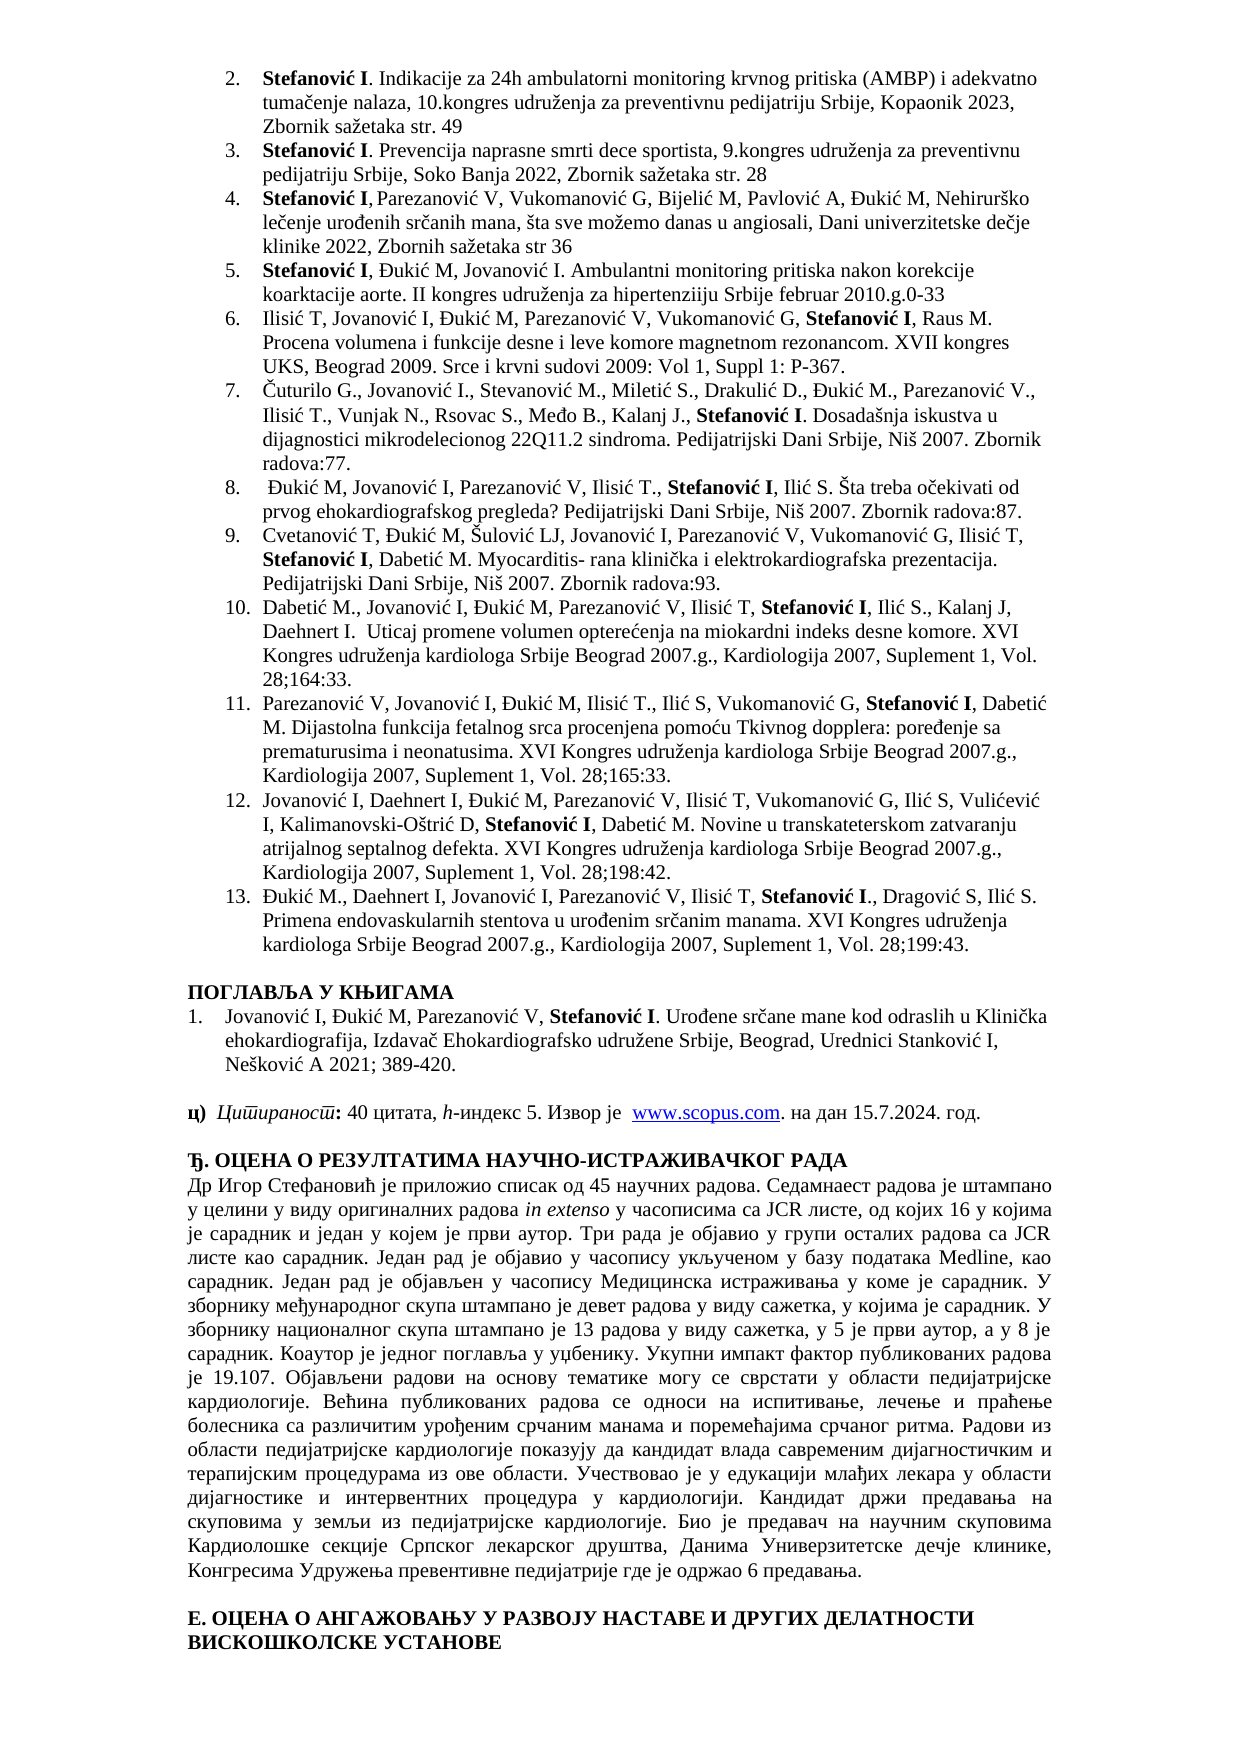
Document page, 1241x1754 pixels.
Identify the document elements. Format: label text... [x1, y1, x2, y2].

text Ђ. ОЦЕНА О РЕЗУЛТАТИМА НАУЧНО-ИСТРАЖИВАЧКОГ РАДА [187, 1148, 1053, 1172]
text Е. ОЦЕНА О АНГАЖОВАЊУ У РАЗВОЈУ НАСТАВЕ И ДРУГИХ ДЕЛАТНОСТИ ВИСКОШКОЛСКЕ УСТАНОВЕ [187, 1606, 1053, 1654]
list Stefanović I, Đukić M, Jovanović I. Ambulantni monitoring pritiska nakon korekcije koarktacije aorte. II kongres udruženja za hipertenziiju Srbije februar 2010.g.0-33 [225, 258, 1053, 306]
list Jovanović I, Đukić M, Parezanović V, Stefanović I. Urođene srčane mane kod odraslih u Klinička ehokardiografija, Izdavač Ehokardiografsko udružene Srbije, Beograd, Urednici Stanković I, Nešković A 2021; 389-420. [187, 1004, 1053, 1076]
list Dabetić M., Jovanović I, Đukić M, Parezanović V, Ilisić T, Stefanović I, Ilić S., Kalanj J, Daehnert I. Uticaj promene volumen opterećenja na miokardni indeks desne komore. XVI Kongres udruženja kardiologa Srbije Beograd 2007.g., Kardiologija 2007, Suplement 1, Vol. 28;164:33. [225, 595, 1053, 691]
text ц) Цитираност: 40 цитата, h-индекс 5. Извор је www.scopus.com. на дан 15.7.2024. год. [187, 1100, 1053, 1124]
list Stefanović I. Prevencija naprasne smrti dece sportista, 9.kongres udruženja za preventivnu pedijatriju Srbije, Soko Banja 2022, Zbornik sažetaka str. 28 [225, 138, 1053, 186]
list Cvetanović T, Đukić M, Šulović LJ, Jovanović I, Parezanović V, Vukomanović G, Ilisić T, Stefanović I, Dabetić M. Myocarditis- rana klinička i elektrokardiografska prezentacija. Pedijatrijski Dani Srbije, Niš 2007. Zbornik radova:93. [225, 523, 1053, 595]
list Stefanović I. Indikacije za 24h ambulatorni monitoring krvnog pritiska (AMBP) i adekvatno tumačenje nalaza, 10.kongres udruženja za preventivnu pedijatriju Srbije, Kopaonik 2023, Zbornik sažetaka str. 49 [225, 66, 1053, 138]
list Đukić M., Daehnert I, Jovanović I, Parezanović V, Ilisić T, Stefanović I., Dragović S, Ilić S. Primena endovaskularnih stentova u urođenim srčanim manama. XVI Kongres udruženja kardiologa Srbije Beograd 2007.g., Kardiologija 2007, Suplement 1, Vol. 28;199:43. [225, 884, 1053, 956]
list Čuturilo G., Jovanović I., Stevanović M., Miletić S., Drakulić D., Đukić M., Parezanović V., Ilisić T., Vunjak N., Rsovac S., Međo B., Kalanj J., Stefanović I. Dosadašnja iskustva u dijagnostici mikrodelecionog 22Q11.2 sindroma. Pedijatrijski Dani Srbije, Niš 2007. Zbornik radova:77. [225, 378, 1053, 475]
text ПОГЛАВЉА У КЊИГАМА [187, 980, 1053, 1004]
list Jovanović I, Daehnert I, Đukić M, Parezanović V, Ilisić T, Vukomanović G, Ilić S, Vulićević I, Kalimanovski-Oštrić D, Stefanović I, Dabetić M. Novine u transkateterskom zatvaranju atrijalnog septalnog defekta. XVI Kongres udruženja kardiologa Srbije Beograd 2007.g., Kardiologija 2007, Suplement 1, Vol. 28;198:42. [225, 787, 1053, 884]
list Đukić M, Jovanović I, Parezanović V, Ilisić T., Stefanović I, Ilić S. Šta treba očekivati od prvog ehokardiografskog pregleda? Pedijatrijski Dani Srbije, Niš 2007. Zbornik radova:87. [225, 475, 1053, 523]
list Stefanović I, Parezanović V, Vukomanović G, Bijelić M, Pavlović A, Đukić M, Nehirurško lečenje urođenih srčanih mana, šta sve možemo danas u angiosali, Dani univerzitetske dečje klinike 2022, Zbornih sažetaka str 36 [225, 186, 1053, 258]
list Parezanović V, Jovanović I, Đukić M, Ilisić T., Ilić S, Vukomanović G, Stefanović I, Dabetić M. Dijastolna funkcija fetalnog srca procenjena pomoću Tkivnog dopplera: poređenje sa prematurusima i neonatusima. XVI Kongres udruženja kardiologa Srbije Beograd 2007.g., Kardiologija 2007, Suplement 1, Vol. 28;165:33. [225, 691, 1053, 787]
list Ilisić T, Jovanović I, Đukić M, Parezanović V, Vukomanović G, Stefanović I, Raus M. Procena volumena i funkcije desne i leve komore magnetnom rezonancom. XVII kongres UKS, Beograd 2009. Srce i krvni sudovi 2009: Vol 1, Suppl 1: P-367. [225, 306, 1053, 378]
text Др Игор Стефановић је приложио списак од 45 научних радова. Седамнаест радова је штампано у целини у виду оригиналних радова in extenso у часописима са JCR листе, од којих 16 у којима је сарадник и један у којем је први аутор. Три рада је објавио у групи осталих радова са JCR листе као сарадник. Један рад је објавио у часопису укљученом у базу података Medline, као сарадник. Један рад је објављен у часопису Медицинска истраживања у коме је сарадник. У зборнику међународног скупа штампано је девет радова у виду сажетка, у којима је сарадник. У зборнику националног скупа штампано је 13 радова у виду сажетка, у 5 је први аутор, а у 8 је сарадник. Коаутор је једног поглавља у уџбенику. Укупни импакт фактор публикованих радова је 19.107. Објављени радови на основу тематике могу се сврстати у области педијатријске кардиологије. Већина публикованих радова се односи на испитивање, лечење и праћење болесника са различитим урођеним срчаним манама и поремећајима срчаног ритма. Радови из области педијатријске кардиологије показују да кандидат влада савременим дијагностичким и терапијским процедурама из ове области. Учествовао је у едукацији млађих лекара у области дијагностике и интервентних процедура у кардиологији. Кандидат држи предавања на скуповима у земљи из педијатријске кардиологије. Био је предавач на научним скуповима Кардиолошке секције Српског лекарског друштва, Данима Универзитетске дечје клинике, Конгресима Удружења превентивне педијатрије где је одржао 6 предавања. [187, 1172, 1053, 1582]
